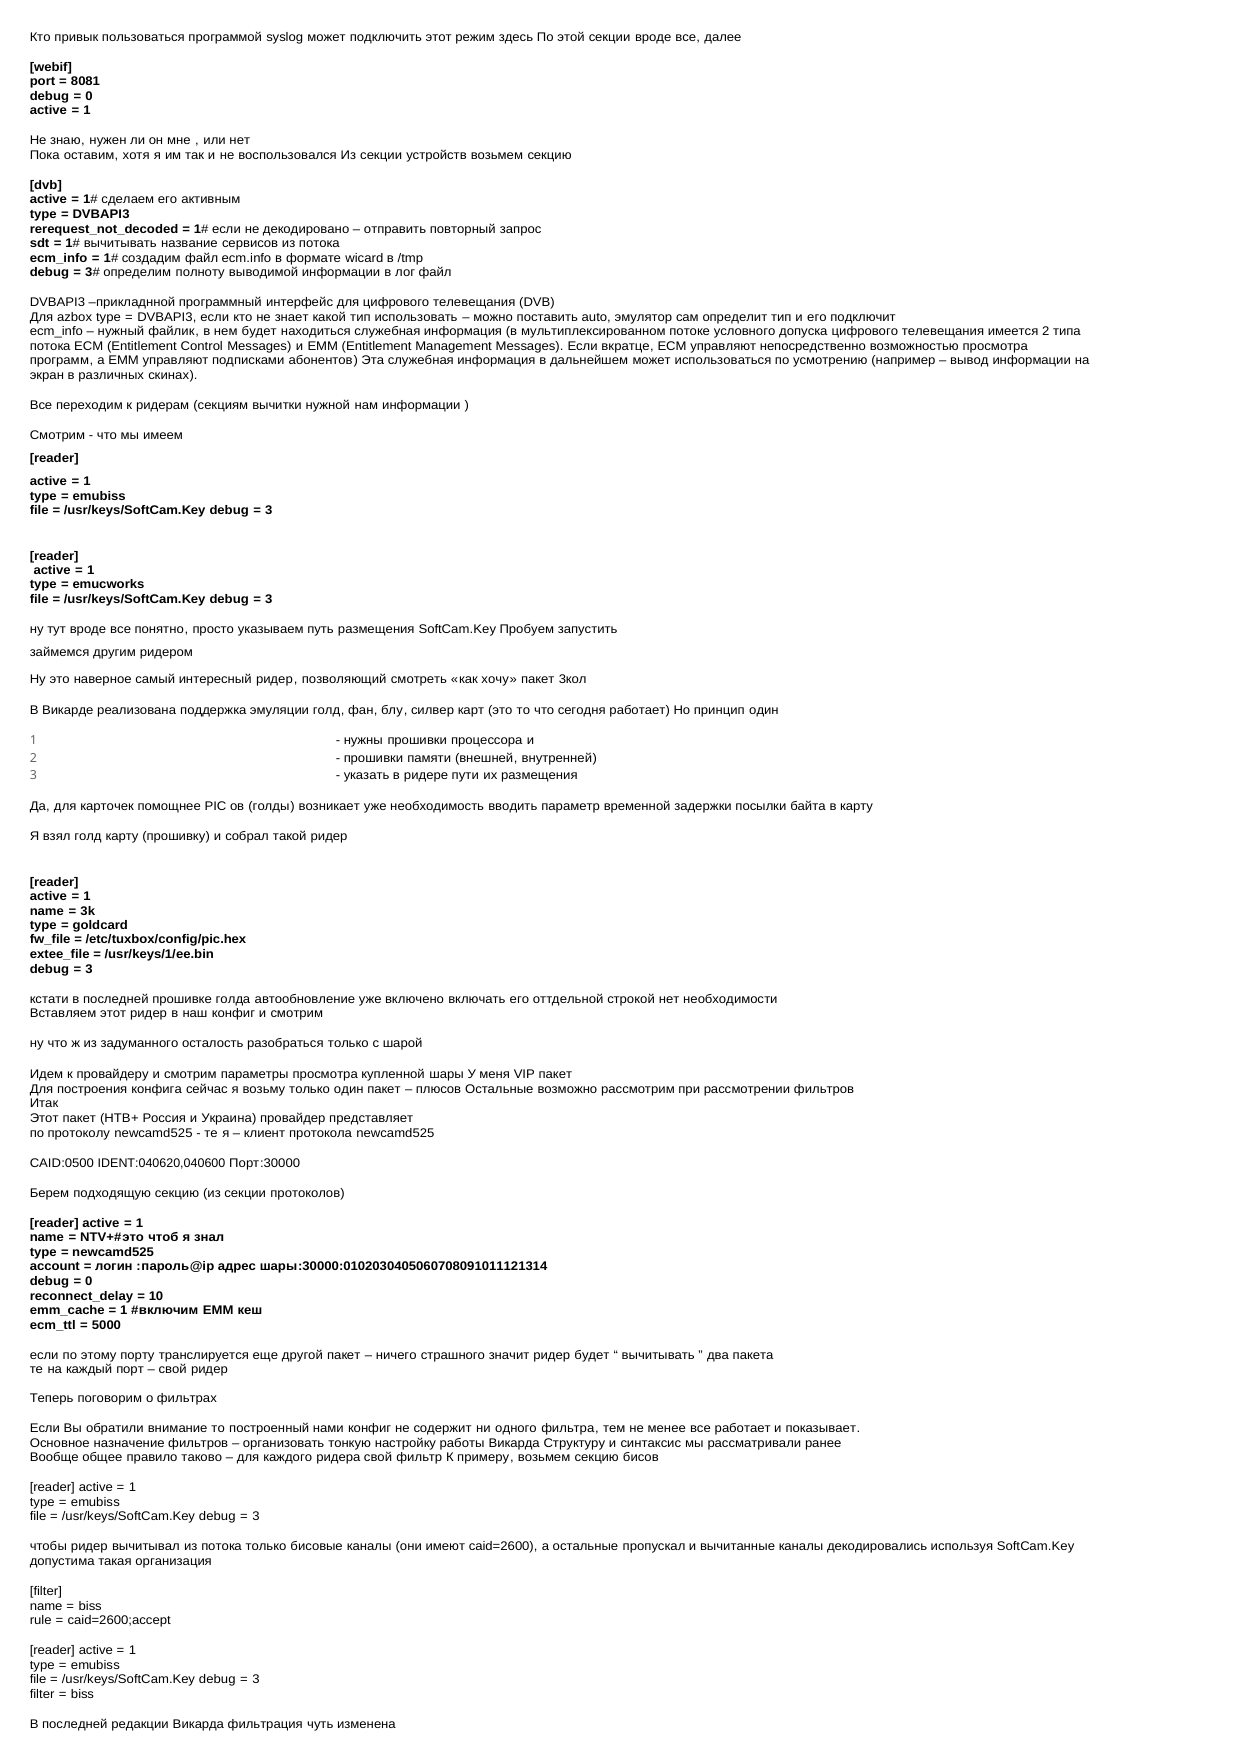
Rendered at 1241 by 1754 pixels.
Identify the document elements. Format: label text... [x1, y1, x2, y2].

text Идем к провайдеру и смотрим параметры просмотра купленной шары У меня VIP пакет [29, 1067, 813, 1082]
subtitle [reader] [29, 451, 428, 465]
text [reader] active = 1 [29, 1643, 396, 1657]
text ecm_ttl = 5000 [29, 1317, 1157, 1332]
subtitle [webif] [29, 59, 413, 74]
text Пока оставим, хотя я им так и не воспользовался Из секции устройств возьмем секцию [29, 148, 683, 162]
text В последней редакции Викарда фильтрация чуть изменена [29, 1716, 1157, 1731]
text [filter] [29, 1583, 1157, 1598]
text по протоколу newcamd525 - те я – клиент протокола newcamd525 [29, 1125, 1157, 1140]
text [reader] active = 1 [29, 1480, 415, 1494]
text file = /usr/keys/SoftCam.Key debug = 3 [29, 592, 588, 606]
text active = 1# сделаем его активным [29, 192, 1146, 206]
text Я взял голд карту (прошивку) и собрал такой ридер [29, 829, 1157, 843]
list - прошивки памяти (внешней, внутренней) [29, 749, 637, 766]
text file = /usr/keys/SoftCam.Key debug = 3 [29, 1509, 556, 1523]
text ну что ж из задуманного осталость разобраться только с шарой [29, 1036, 1157, 1050]
text rerequest_not_decoded = 1# если не декодировано – отправить повторный запрос [29, 221, 1146, 236]
subtitle [reader] active = 1 [29, 1215, 428, 1230]
text Основное назначение фильтров – организовать тонкую настройку работы Викарда Структуру и синтаксис мы рассматривали ранее [29, 1436, 962, 1450]
text допустима такая организация [29, 1553, 974, 1568]
text Вообще общее правило таково – для каждого ридера свой фильтр К примеру, возьмем секцию бисов [29, 1450, 790, 1464]
text emm_cache = 1 #включим ЕММ кеш [29, 1303, 1137, 1317]
text type = emucworks [29, 577, 1157, 591]
text name = NTV+#это чтоб я знал [29, 1230, 1157, 1244]
text Для azbox type = DVBAPI3, если кто не знает какой тип использовать – можно поставить auto, эмулятор сам определит тип и его подключит [29, 309, 1147, 324]
text account = логин :пароль@ip адрес шары:30000:0102030405060708091011121314 [29, 1259, 950, 1273]
text если по этому порту транслируется еще другой пакет – ничего страшного значит ридер будет “ вычитывать ” два пакета [29, 1347, 880, 1362]
text те на каждый порт – свой ридер [29, 1362, 603, 1376]
text Все переходим к ридерам (секциям вычитки нужной нам информации ) [29, 397, 1157, 412]
text Ну это наверное самый интересный ридер, позволяющий смотреть «как хочу» пакет 3кол [29, 673, 1157, 687]
text ecm_info = 1# создадим файл ecm.info в формате wicard в /tmp [29, 250, 1157, 265]
text active = 1 [29, 563, 428, 577]
text filter = biss [29, 1686, 1157, 1701]
text name = biss [29, 1598, 1157, 1612]
text Берем подходящую секцию (из секции протоколов) [29, 1185, 1157, 1200]
subtitle [reader] [29, 874, 404, 888]
text type = goldcard [29, 918, 1137, 932]
text DVBAPI3 –прикладнной программный интерфейс для цифрового телевещания (DVB) [29, 295, 1157, 309]
subtitle [dvb] [29, 177, 1146, 192]
subtitle name = 3k [29, 903, 404, 917]
text кстати в последней прошивке голда автообновление уже включено включать его оттдельной строкой нет необходимости [29, 991, 1156, 1006]
text В Викарде реализована поддержка эмуляции голд, фан, блу, силвер карт (это то что сегодня работает) Но принцип один [29, 702, 1047, 717]
text debug = 3# определим полноту выводимой информации в лог файл [29, 265, 1157, 279]
subtitle type = DVBAPI3 [29, 207, 1146, 221]
text file = /usr/keys/SoftCam.Key debug = 3 [29, 1672, 519, 1686]
text fw_file = /etc/tuxbox/config/pic.hex [29, 932, 608, 947]
text debug = 0 [29, 1274, 950, 1288]
text reconnect_delay = 10 [29, 1288, 1137, 1303]
subtitle active = 1 [29, 474, 428, 488]
text file = /usr/keys/SoftCam.Key debug = 3 [29, 503, 588, 517]
text active = 1 [29, 103, 1157, 117]
text Если Вы обратили внимание то построенный нами конфиг не содержит ни одного фильтра, тем не менее все работает и показывает. [29, 1421, 1087, 1436]
text ecm_info – нужный файлик, в нем будет находиться служебная информация (в мультиплексированном потоке условного допуска цифрового телевещания имеется 2 типа потока ECM (Entitlement Control Messages) и EMM (Entitlement Management Messages). Если вкратце, ECM управляют непосредственно возможностью просмотра программ, а EMM управляют подписками абонентов) Эта служебная информация в дальнейшем может использоваться по усмотрению (например – вывод информации на экран в различных скинах). [29, 324, 1092, 382]
list - нужны прошивки процессора и [29, 731, 1157, 748]
text Итак [29, 1096, 1157, 1111]
text Для построения конфига сейчас я возьму только один пакет – плюсов Остальные возможно рассмотрим при рассмотрении фильтров [29, 1082, 882, 1096]
text чтобы ридер вычитывал из потока только бисовые каналы (они имеют caid=2600), а остальные пропускал и вычитанные каналы декодировались используя SoftCam.Key [29, 1539, 1157, 1553]
text [reader] [29, 548, 428, 562]
text Смотрим - что мы имеем [29, 428, 1157, 442]
text type = emubiss [29, 1494, 1157, 1509]
text Вставляем этот ридер в наш конфиг и смотрим [29, 1006, 1157, 1020]
text debug = 0 [29, 88, 1157, 103]
text CAID:0500 IDENT:040620,040600 Порт:30000 [29, 1155, 601, 1170]
text extee_file = /usr/keys/1/ee.bin [29, 947, 608, 961]
subtitle active = 1 [29, 889, 404, 903]
text ну тут вроде все понятно, просто указываем путь размещения SoftCam.Key Пробуем запустить [29, 622, 903, 636]
text type = emubiss [29, 488, 1157, 503]
text type = emubiss [29, 1657, 1157, 1672]
text debug = 3 [29, 962, 608, 976]
text Кто привык пользоваться программой syslog может подключить этот режим здесь По этой секции вроде все, далее [29, 29, 903, 44]
text sdt = 1# вычитывать название сервисов из потока [29, 236, 1157, 250]
list - указать в ридере пути их размещения [29, 766, 637, 783]
text Теперь поговорим о фильтрах [29, 1391, 603, 1405]
text rule = caid=2600;accept [29, 1613, 1157, 1627]
text type = newcamd525 [29, 1244, 1157, 1259]
text Да, для карточек помощнее PIC ов (голды) возникает уже необходимость вводить параметр временной задержки посылки байта в карту [29, 799, 1114, 813]
text Не знаю, нужен ли он мне , или нет [29, 133, 1157, 147]
subtitle port = 8081 [29, 74, 413, 88]
text Этот пакет (НТВ+ Россия и Украина) провайдер представляет [29, 1111, 1157, 1125]
text займемся другим ридером [29, 645, 780, 659]
